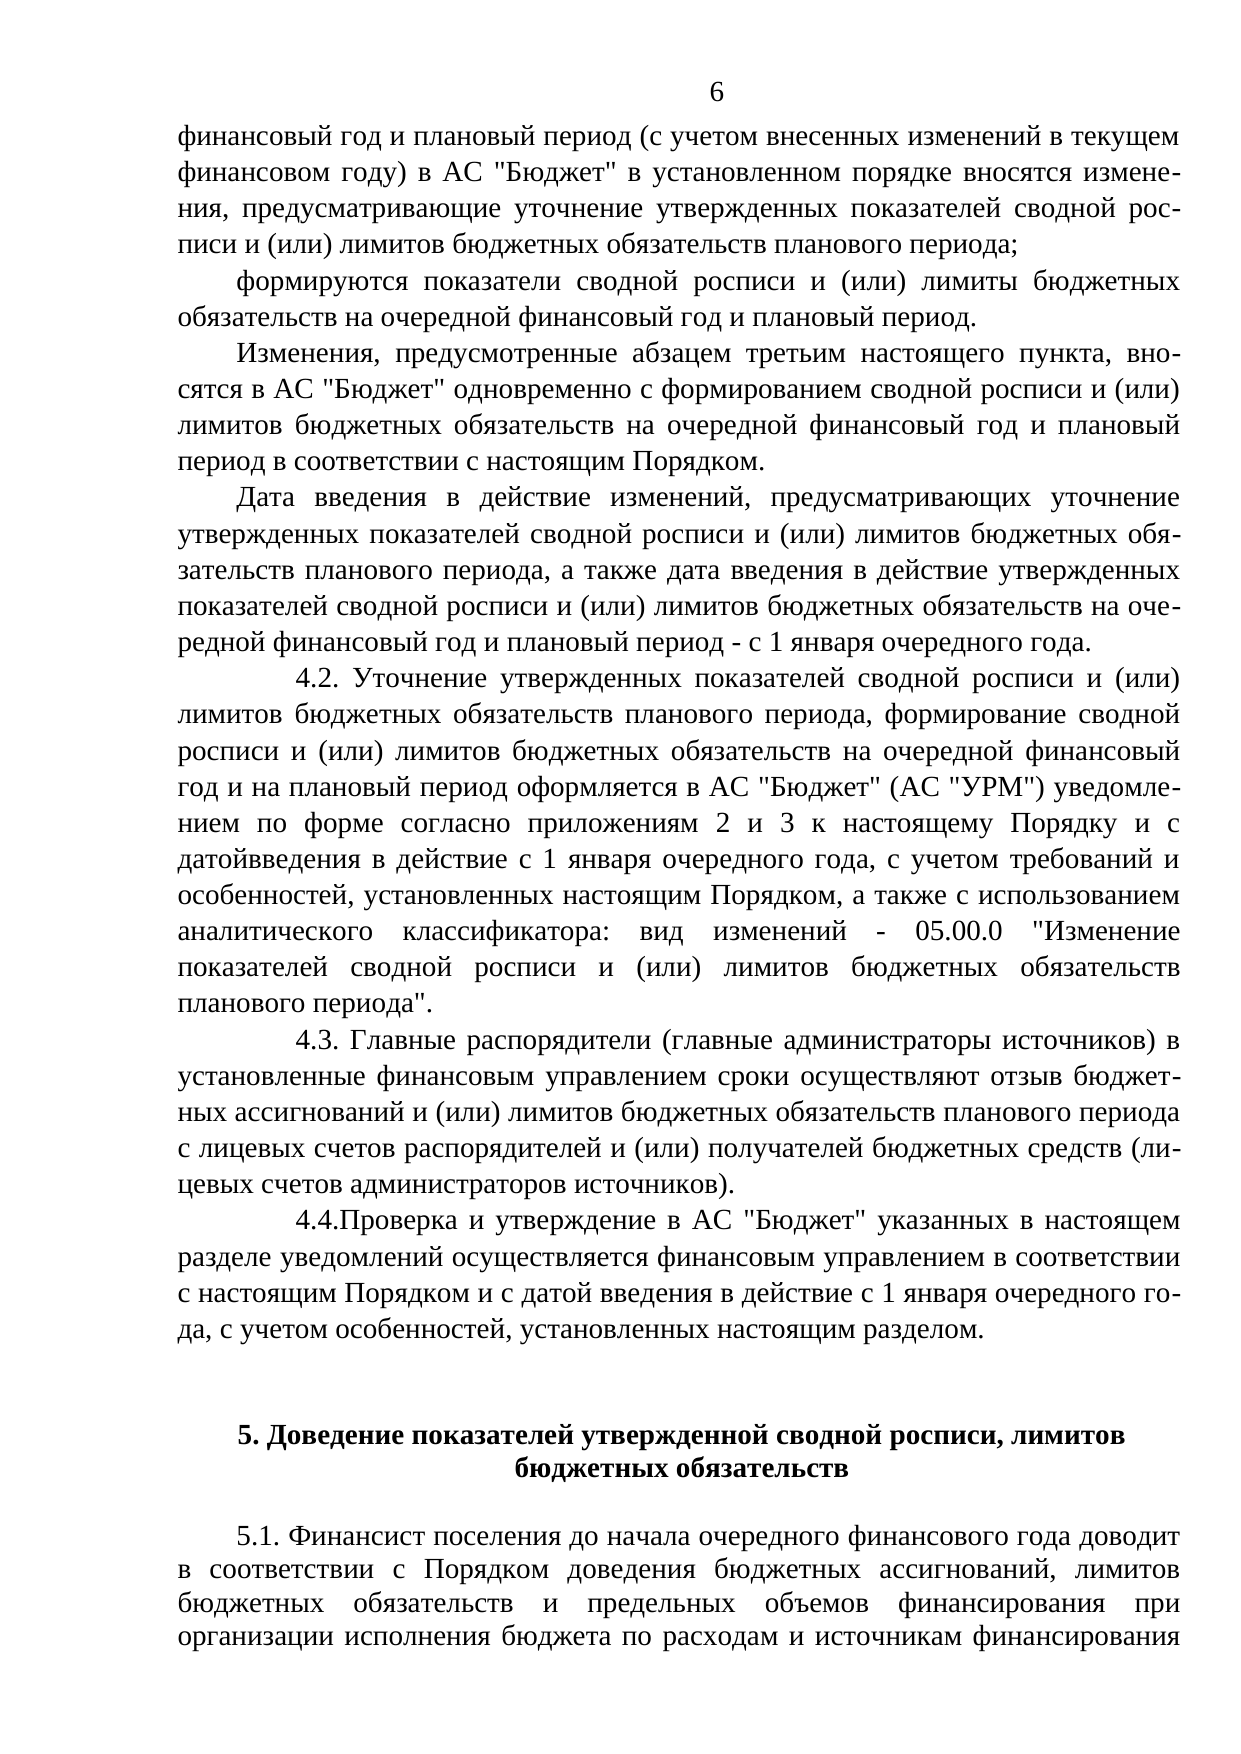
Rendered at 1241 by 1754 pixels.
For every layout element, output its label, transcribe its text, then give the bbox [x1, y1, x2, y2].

text 4.2. Уточнение утвержденных показателей сводной росписи и (или) лимитов бюджетных обязательств планового периода, формирование сводной росписи и (или) лимитов бюджетных обязательств на очередной финансовый год и на плановый период оформляется в АС "Бюджет" (АС "УРМ") уведомлением по форме согласно приложениям 2 и 3 к настоящему Порядку и с датойвведения в действие с 1 января очередного года, с учетом требований и особенностей, установленных настоящим Порядком, а также с использованием аналитического классификатора: вид изменений - 05.00.0 "Изменение показателей сводной росписи и (или) лимитов бюджетных обязательств планового периода". [177, 660, 1181, 1019]
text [177, 118, 1181, 260]
text 4.3. Главные распорядители (главные администраторы источников) в установленные финансовым управлением сроки осуществляют отзыв бюджетных ассигнований и (или) лимитов бюджетных обязательств планового периода с лицевых счетов распорядителей и (или) получателей бюджетных средств (лицевых счетов администраторов источников). [177, 1022, 1181, 1200]
text формируются показатели сводной росписи и (или) лимиты бюджетных обязательств на очередной финансовый год и плановый период. [177, 263, 1181, 332]
text 5. Доведение показателей утвержденной сводной росписи, лимитов бюджетных обязательств [236, 1417, 1127, 1484]
text Дата введения в действие изменений, предусматривающих уточнение утвержденных показателей сводной росписи и (или) лимитов бюджетных обязательств планового периода, а также дата введения в действие утвержденных показателей сводной росписи и (или) лимитов бюджетных обязательств на очередной финансовый год и плановый период - с 1 января очередного года. [177, 479, 1181, 658]
text Изменения, предусмотренные абзацем третьим настоящего пункта, вносятся в АС "Бюджет" одновременно с формированием сводной росписи и (или) лимитов бюджетных обязательств на очередной финансовый год и плановый период в соответствии с настоящим Порядком. [177, 335, 1181, 477]
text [177, 1518, 1181, 1652]
text 4.4.Проверка и утверждение в АС "Бюджет" указанных в настоящем разделе уведомлений осуществляется финансовым управлением в соответствии с настоящим Порядком и с датой введения в действие с 1 января очередного года, с учетом особенностей, установленных настоящим разделом. [177, 1202, 1181, 1344]
